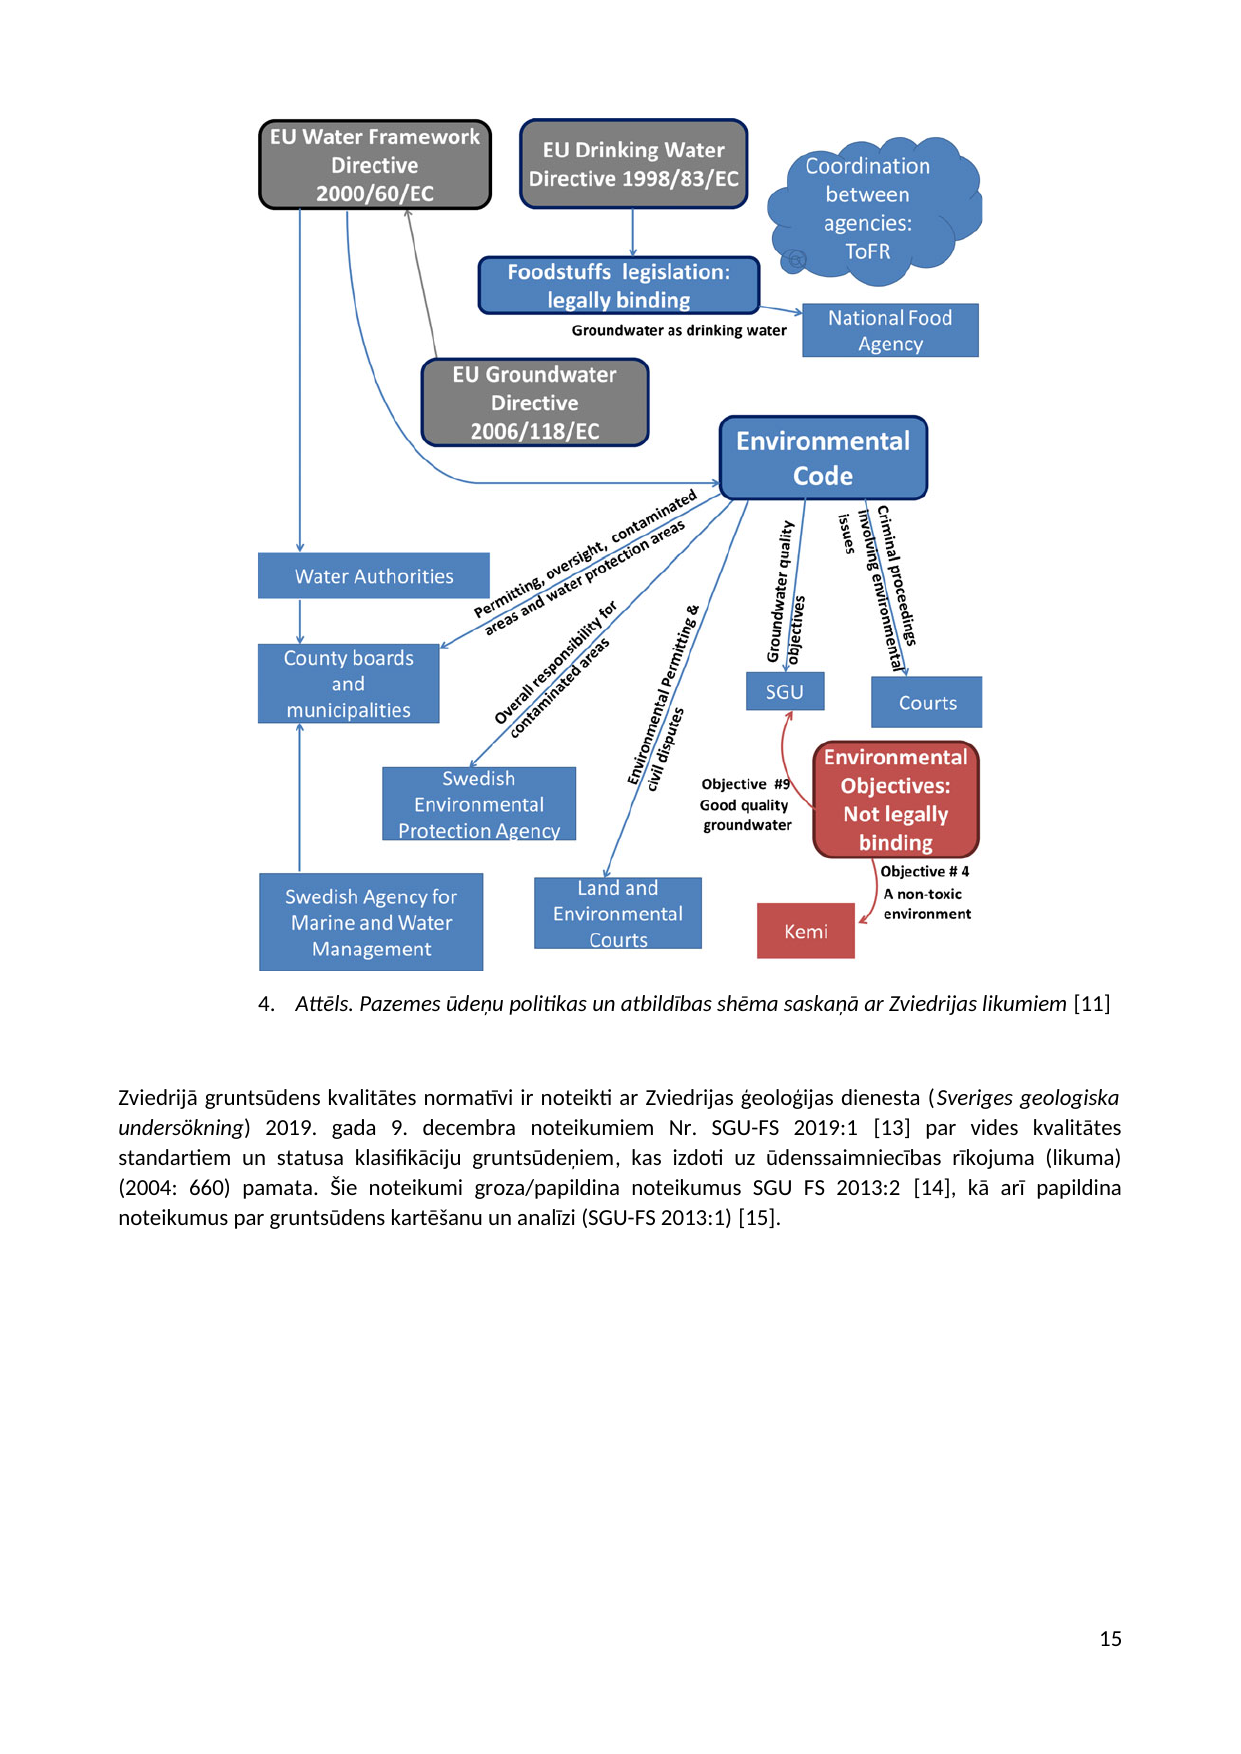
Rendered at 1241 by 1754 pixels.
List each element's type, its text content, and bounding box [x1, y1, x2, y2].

list Attēls. Pazemes ūdeņu politikas un atbildības shēma saskaņā ar Zviedrijas likumiem [258, 989, 1122, 1017]
text Zviedrijā gruntsūdens kvalitātes normatīvi ir noteikti ar Zviedrijas ģeoloģijas dienesta (Sveriges geologiska undersökning) 2019. gada 9. decembra noteikumiem Nr. SGU-FS 2019:1 par vides kvalitātes standartiem un statusa klasifikāciju gruntsūdeņiem, kas izdoti uz ūdenssaimniecības rīkojuma (likuma) (2004: 660) pamata. Šie noteikumi groza/papildina noteikumus SGU FS 2013:2 , kā arī papildina noteikumus par gruntsūdens kartēšanu un analīzi (SGU-FS 2013:1) . [118, 1083, 1122, 1232]
